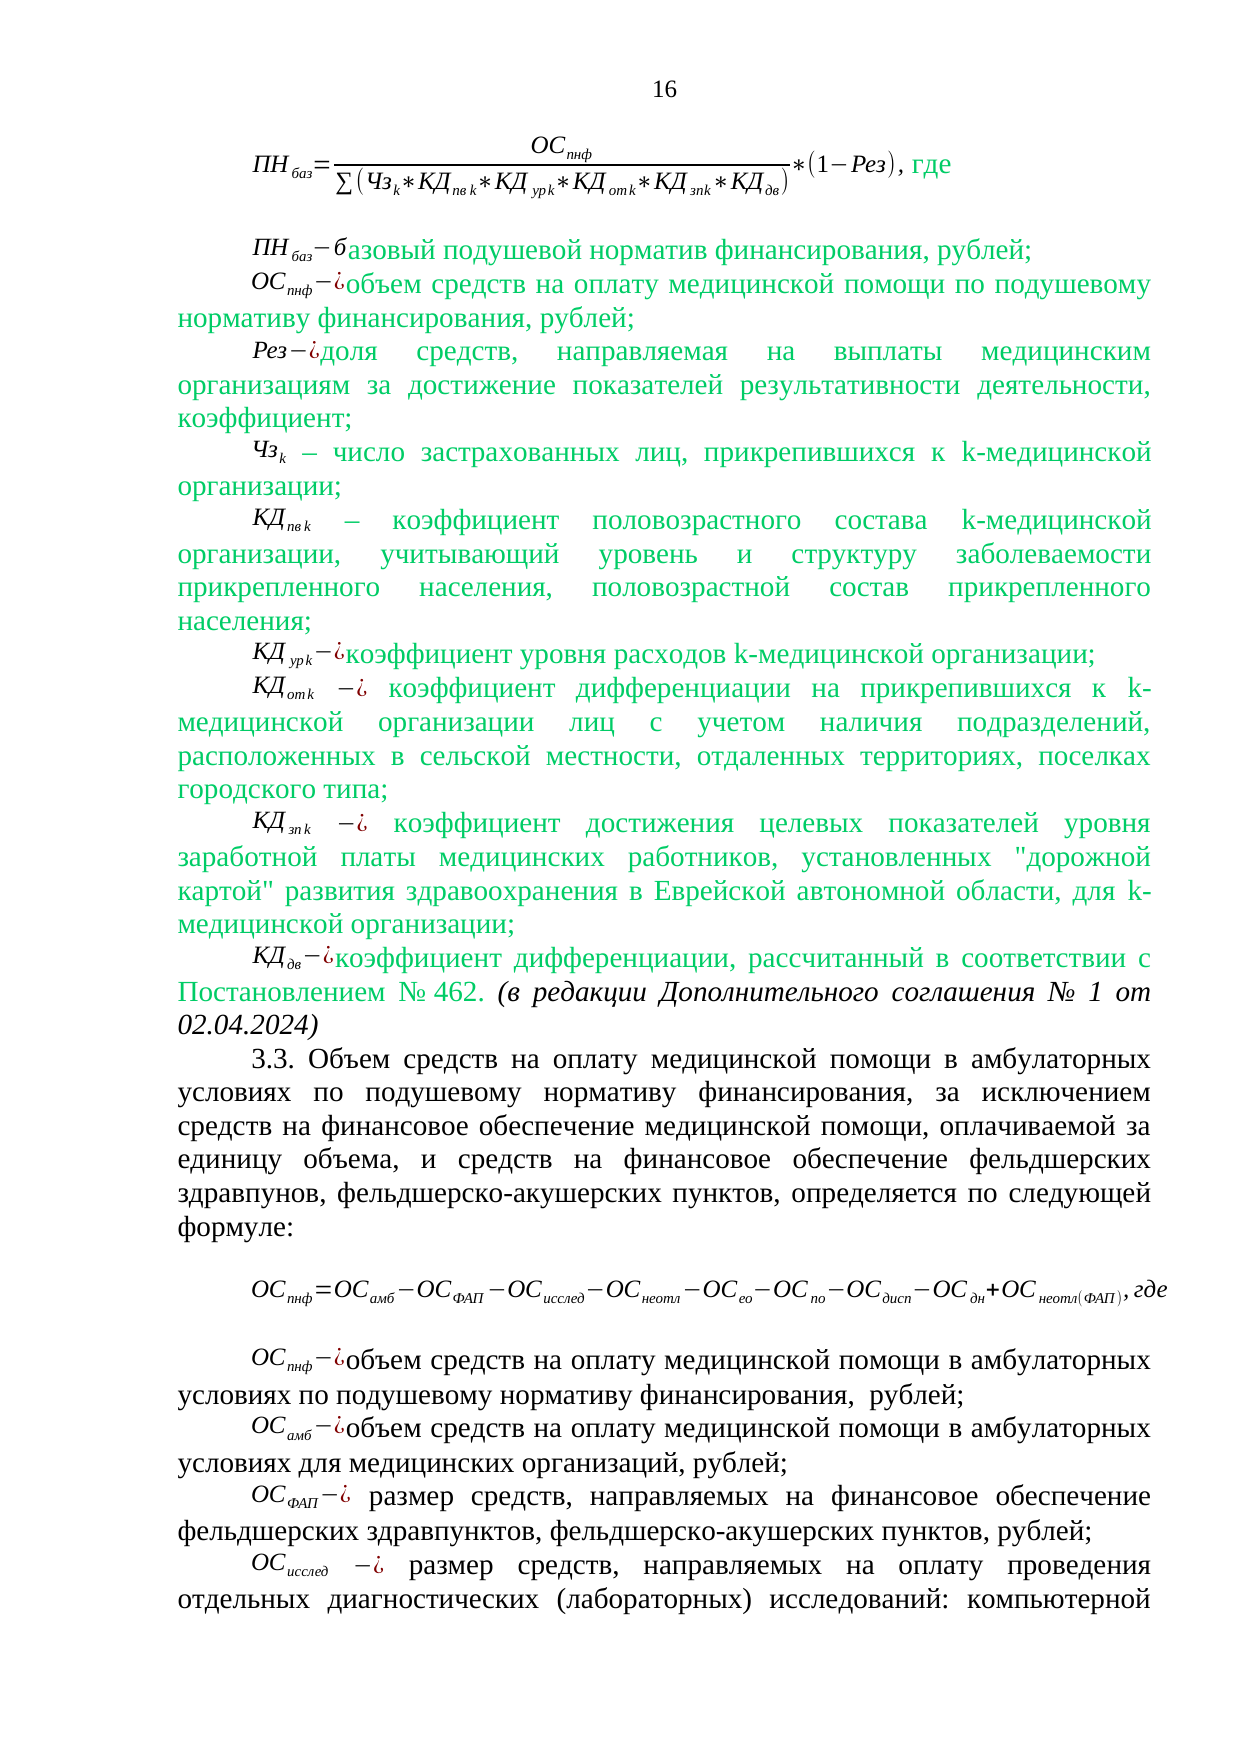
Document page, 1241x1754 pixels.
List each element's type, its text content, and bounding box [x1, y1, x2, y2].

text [177, 1547, 1152, 1615]
text азовый подушевой норматив финансирования, рублей; [177, 232, 1152, 266]
text коэффициент уровня расходов k-медицинской организации; [177, 636, 1152, 671]
text коэффициент достижения целевых показателей уровня заработной платы медицинских работников, установленных "дорожной картой" развития здравоохранения в Еврейской автономной области, для k-медицинской организации; [177, 805, 1152, 940]
text объем средств на оплату медицинской помощи в амбулаторных условиях по подушевому нормативу финансирования, рублей; [177, 1342, 1152, 1410]
text коэффициент дифференциации на прикрепившихся к k-медицинской организации лиц с учетом наличия подразделений, расположенных в сельской местности, отдаленных территориях, поселках городского типа; [177, 671, 1152, 805]
text объем средств на оплату медицинской помощи по подушевому нормативу финансирования, рублей; [177, 266, 1152, 333]
list объем средств на оплату медицинской помощи в амбулаторных условиях для медицинских организаций, рублей; [177, 1410, 1152, 1478]
text – число застрахованных лиц, прикрепившихся к k-медицинской организации; [177, 434, 1152, 502]
text – коэффициент половозрастного состава k-медицинской организации, учитывающий уровень и структуру заболеваемости прикрепленного населения, половозрастной состав прикрепленного населения; [177, 502, 1152, 636]
text доля средств, направляемая на выплаты медицинским организациям за достижение показателей результативности деятельности, коэффициент; [177, 333, 1152, 434]
text 3.3. Объем средств на оплату медицинской помощи в амбулаторных условиях по подушевому нормативу финансирования, за исключением средств на финансовое обеспечение медицинской помощи, оплачиваемой за единицу объема, и средств на финансовое обеспечение фельдшерских здравпунов, фельдшерско-акушерских пунктов, определяется по следующей формуле: [177, 1041, 1152, 1242]
text где [177, 131, 1152, 198]
text коэффициент дифференциации, рассчитанный в соответствии с Постановлением № 462. (в редакции Дополнительного соглашения № 1 от 02.04.2024) [177, 940, 1152, 1041]
text размер средств, направляемых на финансовое обеспечение фельдшерских здравпунктов, фельдшерско-акушерских пунктов, рублей; [177, 1478, 1152, 1547]
